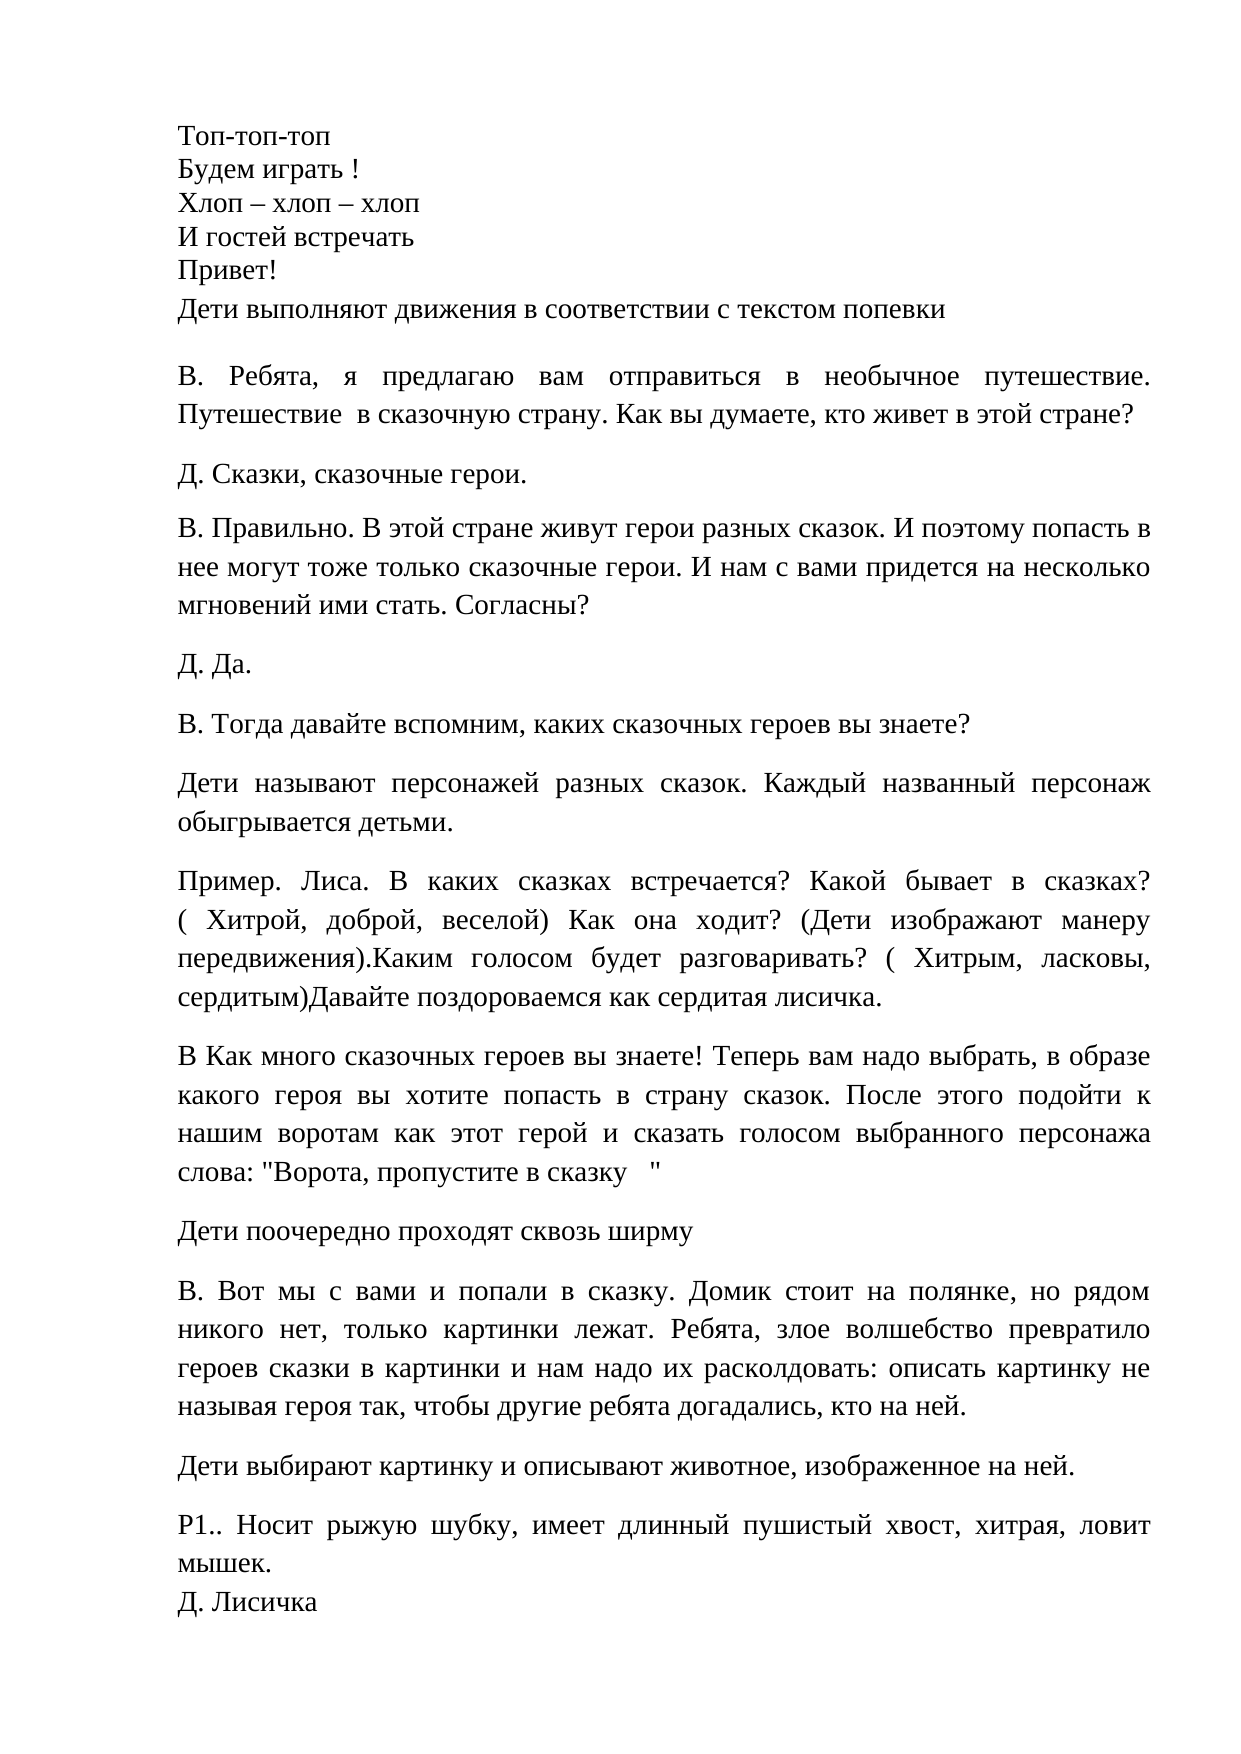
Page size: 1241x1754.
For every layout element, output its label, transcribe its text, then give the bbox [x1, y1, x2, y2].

text В Как много сказочных героев вы знаете! Теперь вам надо выбрать, в образе какого героя вы хотите попасть в страну сказок. После этого подойти к нашим воротам как этот герой и сказать голосом выбранного персонажа слова: "Ворота, пропустите в сказку " [177, 1038, 1152, 1187]
text Дети выбирают картинку и описывают животное, изображенное на ней. [177, 1448, 1152, 1481]
text Д. Да. [177, 647, 1152, 680]
text Хлоп – хлоп – хлоп [177, 185, 1152, 219]
text Привет! [177, 252, 1152, 286]
text Д. Лисичка [177, 1584, 1152, 1618]
text Пример. Лиса. В каких сказках встречается? Какой бывает в сказках? ( Хитрой, доброй, веселой) Как она ходит? (Дети изображают манеру передвижения).Каким голосом будет разговаривать? ( Хитрым, ласковы, сердитым)Давайте поздороваемся как сердитая лисичка. [177, 863, 1152, 1012]
text Д. Сказки, сказочные герои. [177, 456, 1152, 489]
text Дети выполняют движения в соответствии с текстом попевки [177, 291, 1152, 324]
text Топ-топ-топ [177, 118, 1152, 152]
text В. Тогда давайте вспомним, каких сказочных героев вы знаете? [177, 706, 1152, 739]
text И гостей встречать [177, 219, 1152, 252]
text Дети поочередно проходят сквозь ширму [177, 1213, 1152, 1247]
text Будем играть ! [177, 152, 1152, 185]
text В. Ребята, я предлагаю вам отправиться в необычное путешествие. Путешествие в сказочную страну. Как вы думаете, кто живет в этой стране? [177, 358, 1152, 430]
text В. Вот мы с вами и попали в сказку. Домик стоит на полянке, но рядом никого нет, только картинки лежат. Ребята, злое волшебство превратило героев сказки в картинки и нам надо их расколдовать: описать картинку не называя героя так, чтобы другие ребята догадались, кто на ней. [177, 1273, 1152, 1422]
text Р1.. Носит рыжую шубку, имеет длинный пушистый хвост, хитрая, ловит мышек. [177, 1507, 1152, 1579]
text Дети называют персонажей разных сказок. Каждый названный персонаж обыгрывается детьми. [177, 765, 1152, 837]
text В. Правильно. В этой стране живут герои разных сказок. И поэтому попасть в нее могут тоже только сказочные герои. И нам с вами придется на несколько мгновений ими стать. Согласны? [177, 510, 1152, 621]
